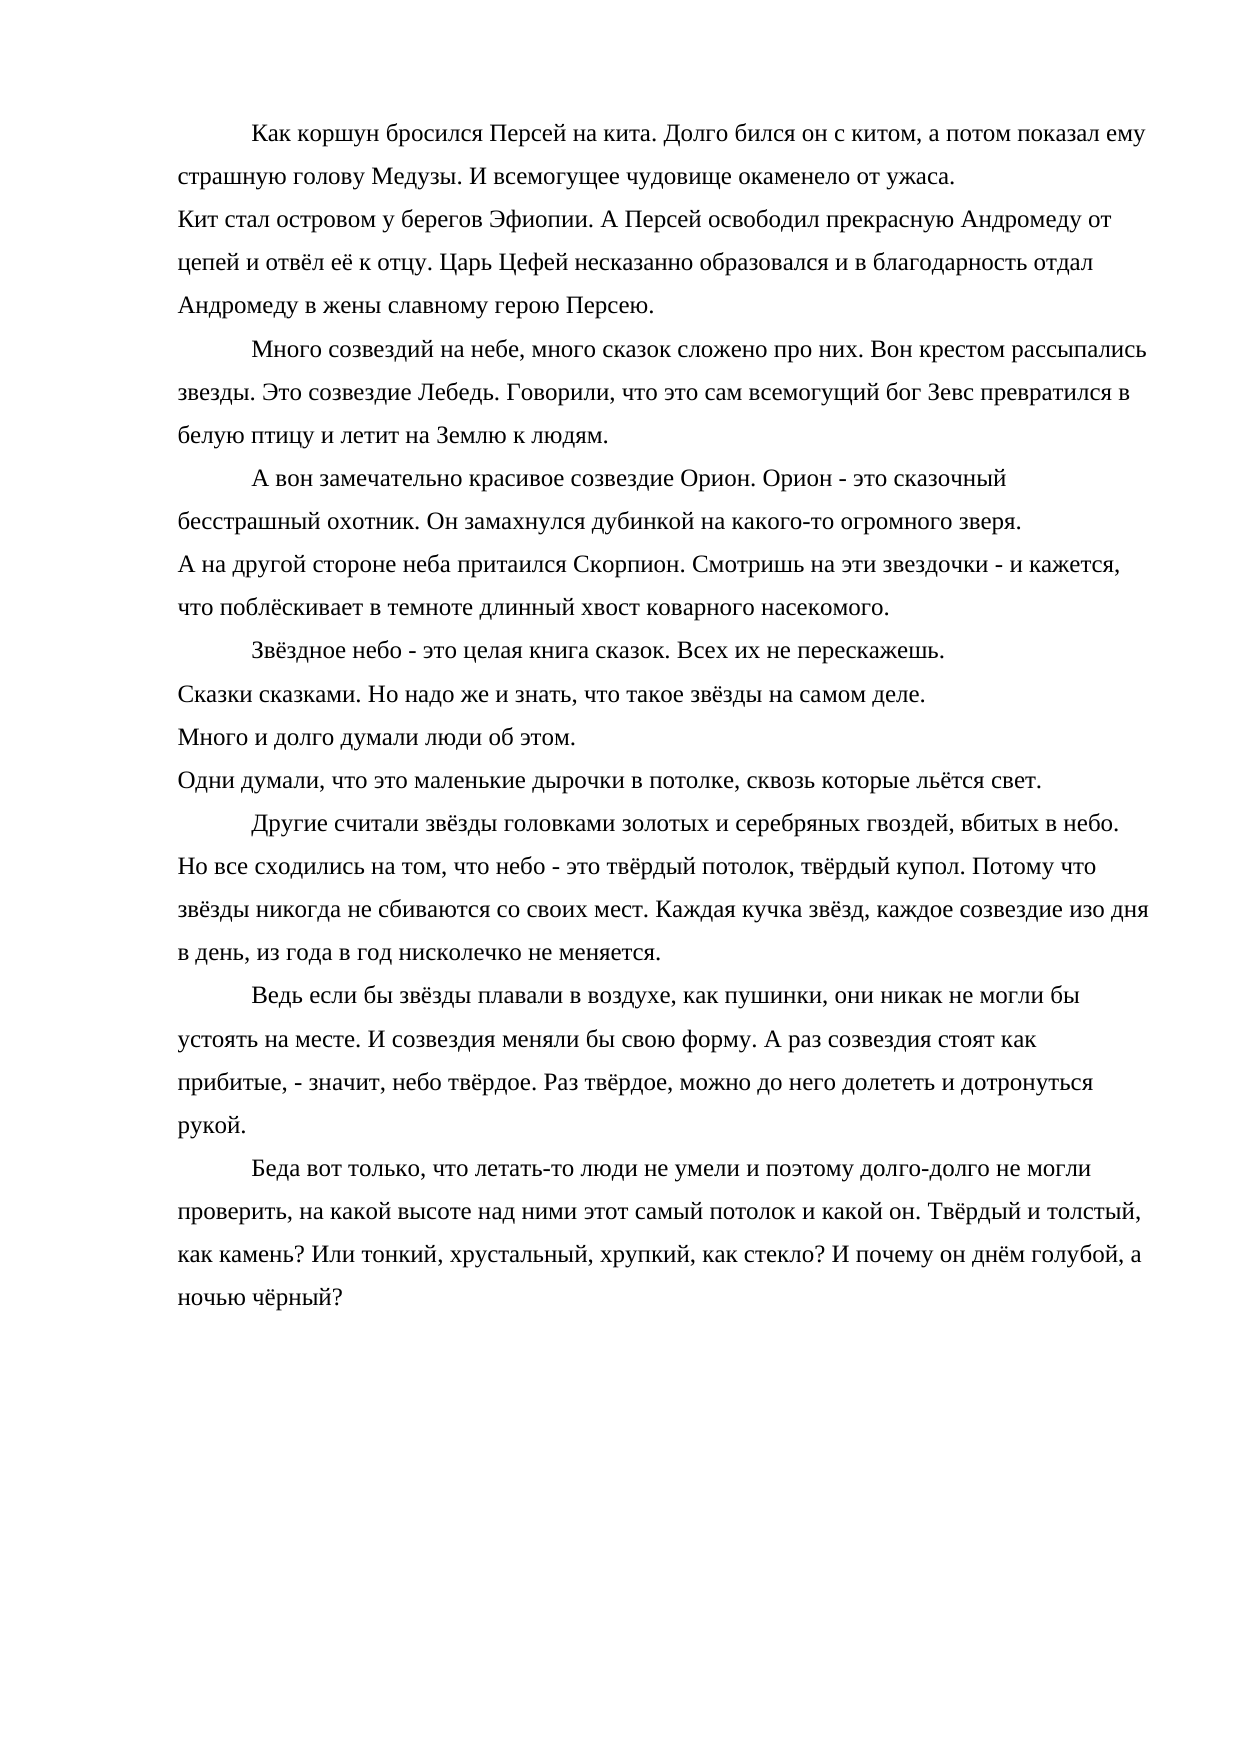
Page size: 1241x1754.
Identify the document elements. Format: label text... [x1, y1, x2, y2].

text Сказки сказками. Но надо же и знать, что такое звёзды на самом деле. [177, 679, 1152, 707]
text Ведь если бы звёзды плавали в воздухе, как пушинки, они никак не могли бы устоять на месте. И созвездия меняли бы свою форму. А раз созвездия стоят как прибитые, - значит, небо твёрдое. Раз твёрдое, можно до него долететь и дотронуться рукой. [177, 981, 1152, 1139]
text Как коршун бросился Персей на кита. Долго бился он с китом, а потом показал ему страшную голову Медузы. И всемогущее чудовище окаменело от ужаса. [177, 118, 1152, 190]
text Кит стал островом у берегов Эфиопии. А Персей освободил прекрасную Андромеду от цепей и отвёл её к отцу. Царь Цефей несказанно образовался и в благодарность отдал Андромеду в жены славному герою Персею. [177, 204, 1152, 319]
text Много созвездий на небе, много сказок сложено про них. Вон крестом рассыпались звезды. Это созвездие Лебедь. Говорили, что это сам всемогущий бог Зевс превратился в белую птицу и летит на Землю к людям. [177, 334, 1152, 449]
text Другие считали звёзды головками золотых и серебряных гвоздей, вбитых в небо. [177, 808, 1152, 837]
text Одни думали, что это маленькие дырочки в потолке, сквозь которые льётся свет. [177, 765, 1152, 794]
text А вон замечательно красивое созвездие Орион. Орион - это сказочный бесстрашный охотник. Он замахнулся дубинкой на какого-то огромного зверя. [177, 463, 1152, 535]
text А на другой стороне неба притаился Скорпион. Смотришь на эти звездочки - и кажется, что поблёскивает в темноте длинный хвост коварного насекомого. [177, 549, 1152, 621]
text Звёздное небо - это целая книга сказок. Всех их не перескажешь. [177, 636, 1152, 664]
text Много и долго думали люди об этом. [177, 722, 1152, 751]
text Но все сходились на том, что небо - это твёрдый потолок, твёрдый купол. Потому что звёзды никогда не сбиваются со своих мест. Каждая кучка звёзд, каждое созвездие изо дня в день, из года в год нисколечко не меняется. [177, 851, 1152, 966]
text Беда вот только, что летать-то люди не умели и поэтому долго-долго не могли проверить, на какой высоте над ними этот самый потолок и какой он. Твёрдый и толстый, как камень? Или тонкий, хрустальный, хрупкий, как стекло? И почему он днём голубой, а ночью чёрный? [177, 1153, 1152, 1311]
